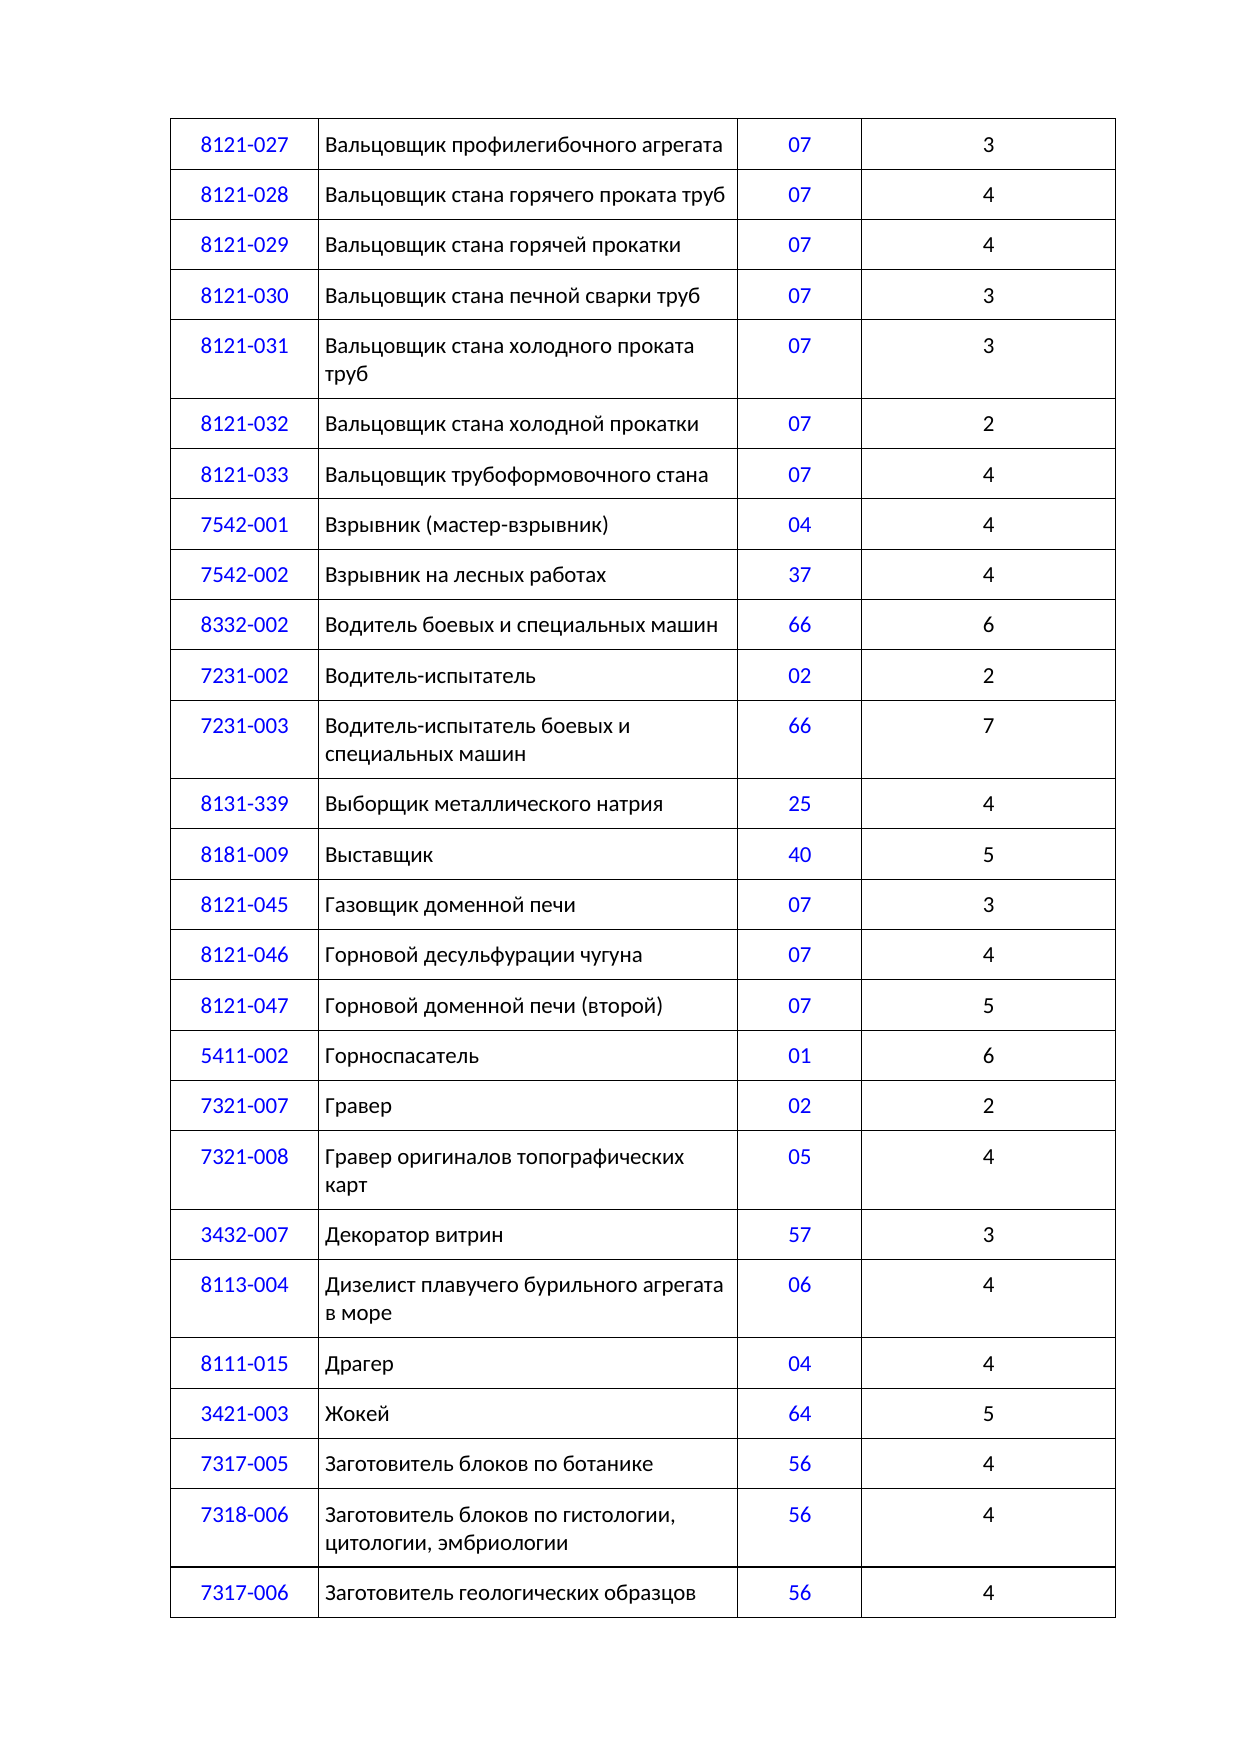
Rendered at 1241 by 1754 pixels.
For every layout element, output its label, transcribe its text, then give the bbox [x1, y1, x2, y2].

table_cell 5 [862, 1389, 1115, 1438]
table_cell 57 [738, 1210, 861, 1259]
table_cell 7 [862, 701, 1115, 778]
table_cell Декоратор витрин [319, 1210, 737, 1259]
table_cell Заготовитель блоков по ботанике [319, 1439, 737, 1488]
table_cell 5411-002 [171, 1031, 318, 1080]
table_cell 8121-029 [171, 220, 318, 269]
table_cell 64 [738, 1389, 861, 1438]
table_cell Драгер [319, 1338, 737, 1387]
table_cell 5 [862, 980, 1115, 1029]
table_cell 66 [738, 701, 861, 778]
table_cell 07 [738, 880, 861, 929]
table_cell Выставщик [319, 829, 737, 878]
table_cell 07 [738, 980, 861, 1029]
table_cell 8113-004 [171, 1260, 318, 1337]
table_cell 7542-001 [171, 499, 318, 549]
table_cell 8121-032 [171, 399, 318, 448]
table_cell 4 [862, 550, 1115, 599]
table_cell 8121-046 [171, 930, 318, 979]
table_cell Вальцовщик стана холодного проката труб [319, 320, 737, 398]
table_cell Горновой доменной печи (второй) [319, 980, 737, 1029]
table_cell Горновой десульфурации чугуна [319, 930, 737, 979]
table_cell Вальцовщик стана горячей прокатки [319, 220, 737, 269]
table_cell Жокей [319, 1389, 737, 1438]
table_cell 40 [738, 829, 861, 878]
table_cell 3432-007 [171, 1210, 318, 1259]
table_cell Водитель-испытатель боевых и специальных машин [319, 701, 737, 778]
table_cell 3 [862, 880, 1115, 929]
table_cell 7321-007 [171, 1081, 318, 1130]
table_cell 07 [738, 320, 861, 398]
table_cell Вальцовщик стана холодной прокатки [319, 399, 737, 448]
table_cell 7231-003 [171, 701, 318, 778]
table_cell 4 [862, 1439, 1115, 1488]
table_cell 02 [738, 1081, 861, 1130]
table_cell 07 [738, 270, 861, 319]
table_cell 07 [738, 399, 861, 448]
table_cell 4 [862, 499, 1115, 549]
table_cell 8131-339 [171, 779, 318, 828]
table_cell 2 [862, 399, 1115, 448]
table_cell Заготовитель геологических образцов [319, 1568, 737, 1617]
table_cell 04 [738, 1338, 861, 1387]
table_cell 8121-045 [171, 880, 318, 929]
table_cell Вальцовщик стана горячего проката труб [319, 170, 737, 219]
table_cell 8121-030 [171, 270, 318, 319]
table_cell 8332-002 [171, 600, 318, 649]
table_cell 7321-008 [171, 1131, 318, 1208]
table_cell Заготовитель блоков по гистологии, цитологии, эмбриологии [319, 1489, 737, 1566]
table_cell 66 [738, 600, 861, 649]
table_cell 7231-002 [171, 650, 318, 699]
table_cell 07 [738, 220, 861, 269]
table_cell 7317-006 [171, 1568, 318, 1617]
table_cell 07 [738, 449, 861, 498]
table_cell Взрывник (мастер-взрывник) [319, 499, 737, 549]
table_cell 05 [738, 1131, 861, 1208]
table_cell 56 [738, 1439, 861, 1488]
table_cell Гравер [319, 1081, 737, 1130]
table_cell 4 [862, 1131, 1115, 1208]
table_cell 7317-005 [171, 1439, 318, 1488]
table_cell 3421-003 [171, 1389, 318, 1438]
table_cell 2 [862, 1081, 1115, 1130]
table_cell 56 [738, 1489, 861, 1566]
table_cell 8121-033 [171, 449, 318, 498]
table_cell 8121-027 [171, 119, 318, 168]
table_cell 5 [862, 829, 1115, 878]
table_cell Дизелист плавучего бурильного агрегата в море [319, 1260, 737, 1337]
table_cell 4 [862, 1338, 1115, 1387]
table_cell 4 [862, 220, 1115, 269]
table_cell 8181-009 [171, 829, 318, 878]
table_cell 4 [862, 779, 1115, 828]
table_cell 4 [862, 170, 1115, 219]
table_cell 4 [862, 930, 1115, 979]
table_cell 8121-028 [171, 170, 318, 219]
table_cell Газовщик доменной печи [319, 880, 737, 929]
table_cell 4 [862, 449, 1115, 498]
table_cell 6 [862, 600, 1115, 649]
table_cell 07 [738, 170, 861, 219]
table_cell 07 [738, 119, 861, 168]
table_cell 3 [862, 1210, 1115, 1259]
table_cell 25 [738, 779, 861, 828]
table_cell Водитель боевых и специальных машин [319, 600, 737, 649]
table_cell 37 [738, 550, 861, 599]
table_cell Выборщик металлического натрия [319, 779, 737, 828]
table_cell Гравер оригиналов топографических карт [319, 1131, 737, 1208]
table_cell Вальцовщик стана печной сварки труб [319, 270, 737, 319]
table_cell 3 [862, 320, 1115, 398]
table_cell 8121-047 [171, 980, 318, 1029]
table_cell Вальцовщик профилегибочного агрегата [319, 119, 737, 168]
table_cell 02 [738, 650, 861, 699]
table_cell 7318-006 [171, 1489, 318, 1566]
table_cell 8121-031 [171, 320, 318, 398]
table_cell 6 [862, 1031, 1115, 1080]
table_cell 4 [862, 1260, 1115, 1337]
table_cell Вальцовщик трубоформовочного стана [319, 449, 737, 498]
table_cell Горноспасатель [319, 1031, 737, 1080]
table_cell 04 [738, 499, 861, 549]
table_cell 4 [862, 1568, 1115, 1617]
table_cell Взрывник на лесных работах [319, 550, 737, 599]
table_cell 07 [738, 930, 861, 979]
table_cell Водитель-испытатель [319, 650, 737, 699]
table_cell 01 [738, 1031, 861, 1080]
table_cell 7542-002 [171, 550, 318, 599]
table_cell 4 [862, 1489, 1115, 1566]
table_cell 3 [862, 119, 1115, 168]
table_cell 3 [862, 270, 1115, 319]
table_cell 06 [738, 1260, 861, 1337]
table_cell 2 [862, 650, 1115, 699]
table_cell 8111-015 [171, 1338, 318, 1387]
table_cell 56 [738, 1568, 861, 1617]
